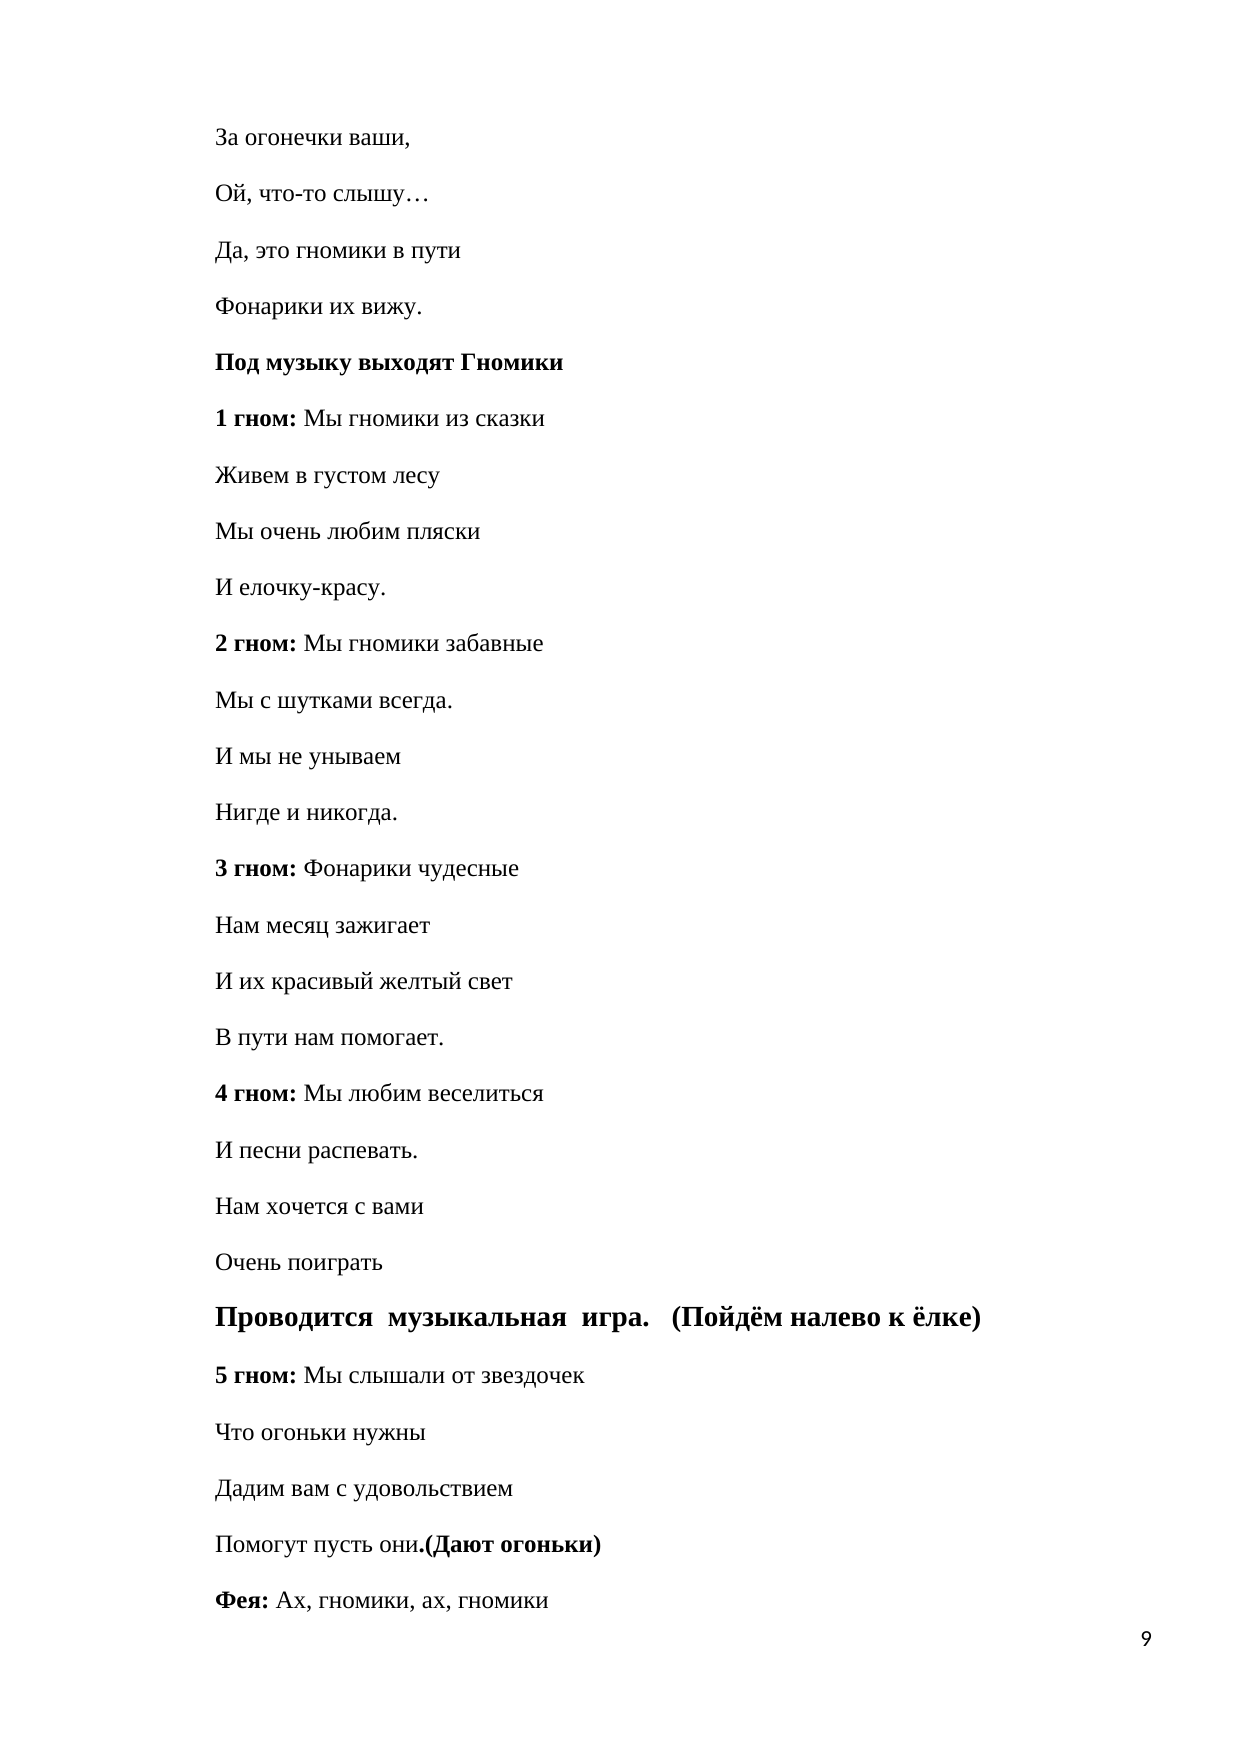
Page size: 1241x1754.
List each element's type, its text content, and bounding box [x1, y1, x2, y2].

text Нам хочется с вами [177, 1187, 1152, 1220]
text 3 гном: Фонарики чудесные [177, 849, 1152, 882]
text Нигде и никогда. [177, 793, 1152, 826]
text Дадим вам с удовольствием [177, 1469, 1152, 1502]
text И мы не унываем [177, 737, 1152, 770]
text Мы очень любим пляски [177, 512, 1152, 545]
text За огонечки ваши, [177, 118, 1152, 151]
text Ой, что-то слышу… [177, 174, 1152, 207]
text Фея: Ах, гномики, ах, гномики [177, 1581, 1152, 1614]
text Помогут пусть они.(Дают огоньки) [177, 1525, 1152, 1558]
text И песни распевать. [177, 1131, 1152, 1163]
text И елочку-красу. [177, 568, 1152, 601]
text 2 гном: Мы гномики забавные [177, 624, 1152, 657]
text 5 гном: Мы слышали от звездочек [177, 1356, 1152, 1389]
text Да, это гномики в пути [177, 231, 1152, 263]
text Под музыку выходят Гномики [177, 343, 1152, 376]
text И их красивый желтый свет [177, 962, 1152, 995]
text Очень поиграть [177, 1243, 1152, 1276]
text В пути нам помогает. [177, 1018, 1152, 1051]
text Живем в густом лесу [177, 456, 1152, 488]
text Что огоньки нужны [177, 1413, 1152, 1445]
text Мы с шутками всегда. [177, 681, 1152, 713]
text 4 гном: Мы любим веселиться [177, 1074, 1152, 1107]
text Нам месяц зажигает [177, 906, 1152, 938]
text Фонарики их вижу. [177, 287, 1152, 320]
text Проводится музыкальная игра. (Пойдём налево к ёлке) [177, 1299, 1152, 1333]
text 1 гном: Мы гномики из сказки [177, 399, 1152, 432]
